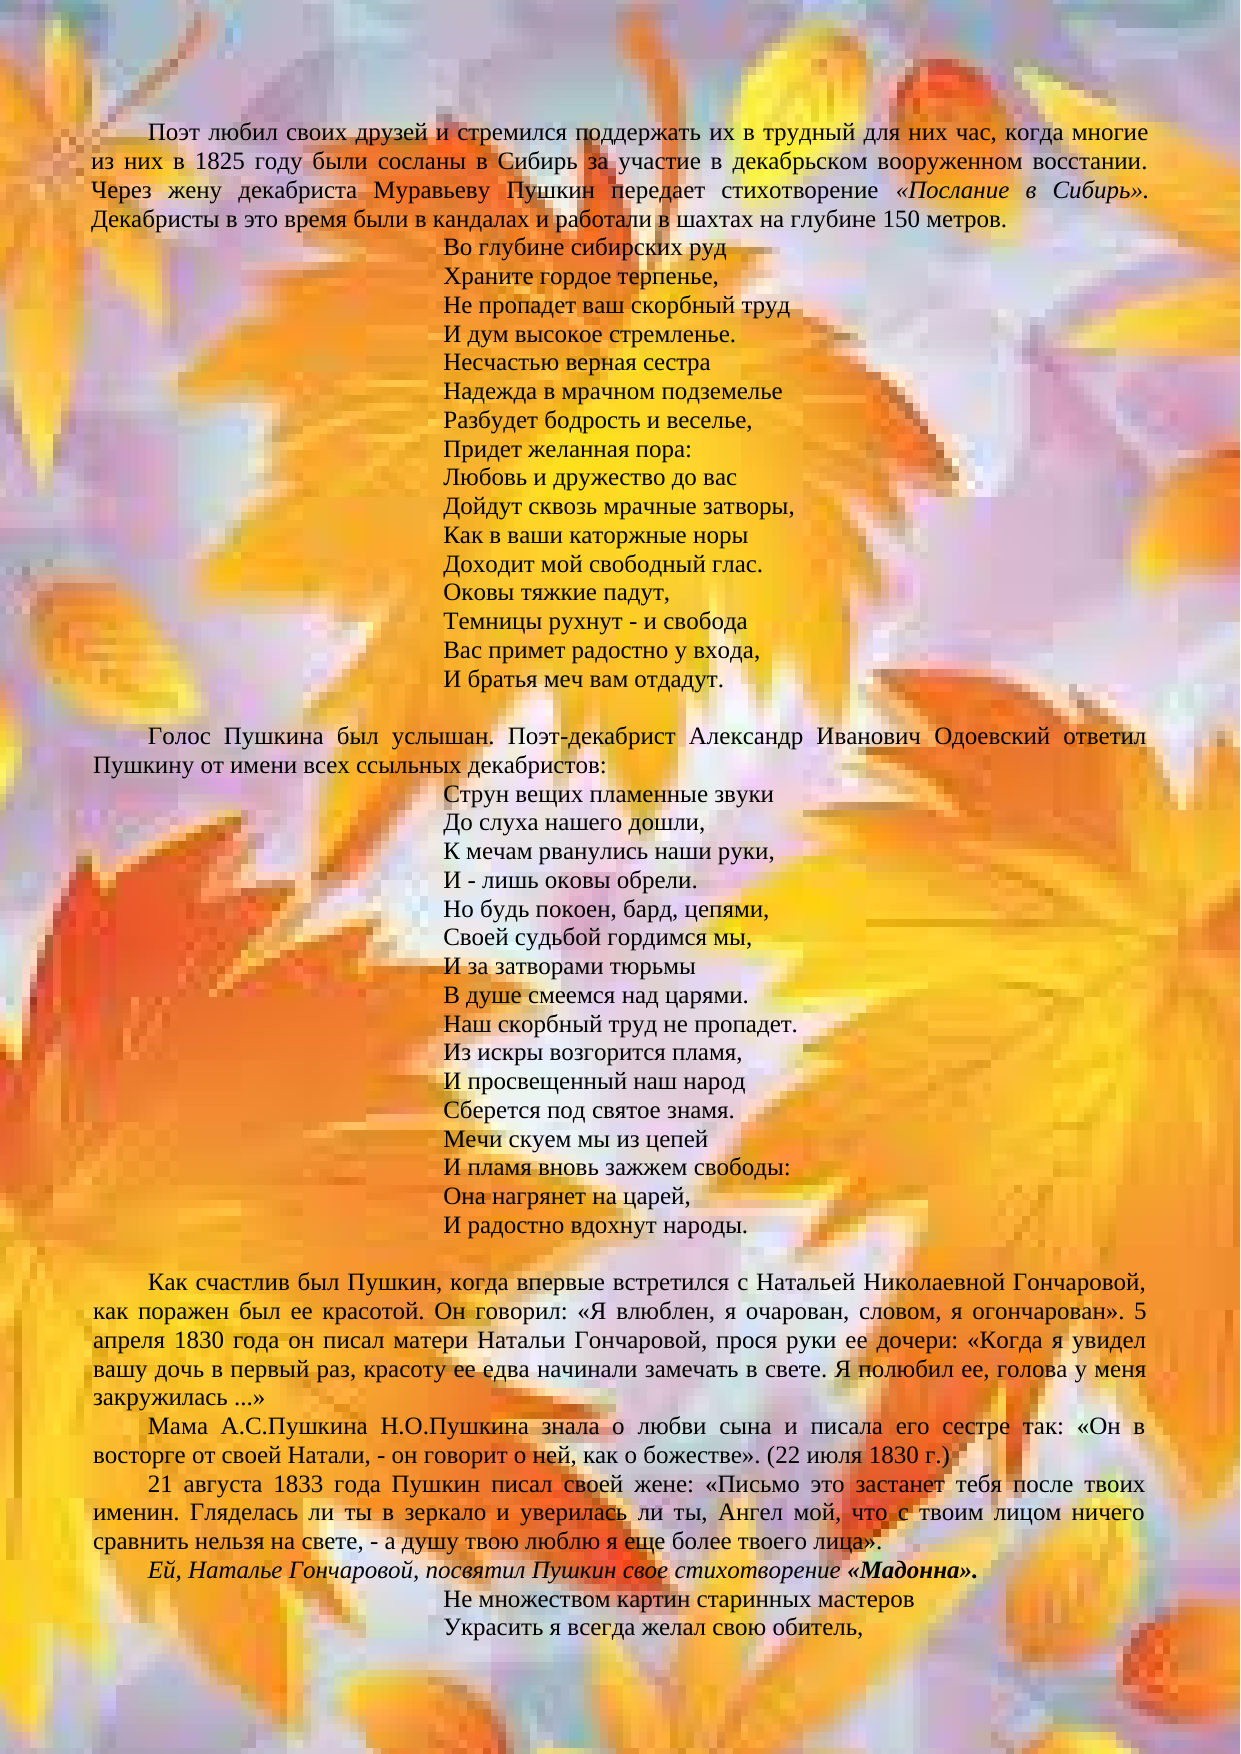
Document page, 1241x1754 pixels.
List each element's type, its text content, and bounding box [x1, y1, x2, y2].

text Мама А.С.Пушкина Н.О.Пушкина знала о любви сына и писала его сестре так: «Он в восторге от своей Натали, - он говорит о ней, как о божестве». (22 июля 1830 г.) [93, 1411, 1147, 1469]
text В душе смеемся над царями. [89, 980, 1152, 1009]
text Несчастью верная сестра [89, 347, 1152, 376]
text До слуха нашего дошли, [89, 807, 1152, 836]
text Оковы тяжкие падут, [89, 577, 1152, 606]
text Не пропадет ваш скорбный труд [89, 290, 1152, 319]
text Наш скорбный труд не пропадет. [89, 1009, 1152, 1037]
text Во глубине сибирских руд [89, 232, 1152, 261]
text 21 августа 1833 года Пушкин писал своей жене: «Письмо это застанет тебя после твоих именин. Гляделась ли ты в зеркало и уверилась ли ты, Ангел мой, что с твоим лицом ничего сравнить нельзя на свете, - а душу твою люблю я еще более твоего лица». [93, 1469, 1147, 1555]
text Из искры возгорится пламя, [89, 1037, 1152, 1066]
text И дум высокое стремленье. [89, 319, 1152, 347]
text Струн вещих пламенные звуки [89, 779, 1152, 807]
text И за затворами тюрьмы [89, 951, 1152, 980]
text Своей судьбой гордимся мы, [89, 922, 1152, 951]
text Храните гордое терпенье, [89, 261, 1152, 290]
text Темницы рухнут - и свобода [89, 606, 1152, 635]
text Не множеством картин старинных мастеров [162, 1584, 1052, 1612]
text Ей, Наталье Гончаровой, посвятил Пушкин свое стихотворение «Мадонна». [148, 1555, 1052, 1584]
text Как счастлив был Пушкин, когда впервые встретился с Натальей Николаевной Гончаровой, как поражен был ее красотой. Он говорил: «Я влюблен, я очарован, словом, я огончарован». 5 апреля 1830 года он писал матери Натальи Гончаровой, прося руки ее дочери: «Когда я увидел вашу дочь в первый раз, красоту ее едва начинали замечать в свете. Я полюбил ее, голова у меня закружилась ...» [93, 1267, 1147, 1411]
text Голос Пушкина был услышан. Поэт-декабрист Александр Иванович Одоевский ответил Пушкину от имени всех ссыльных декабристов: [93, 721, 1147, 779]
text Но будь покоен, бард, цепями, [89, 894, 1152, 922]
text Вас примет радостно у входа, [89, 635, 1152, 664]
picture [0, 0, 1241, 1754]
text Поэт любил своих друзей и стремился поддержать их в трудный для них час, когда многие из них в 1825 году были сосланы в Сибирь за участие в декабрьском вооруженном восстании. Через жену декабриста Муравьеву Пушкин передает стихотворение «Послание в Сибирь». Декабристы в это время были в кандалах и работали в шахтах на глубине 150 метров. [91, 117, 1149, 232]
text К мечам рванулись наши руки, [89, 836, 1152, 865]
text Сберется под святое знамя. [89, 1095, 1152, 1124]
text И пламя вновь зажжем свободы: [89, 1152, 1152, 1181]
text Как в ваши каторжные норы [89, 520, 1152, 549]
text Любовь и дружество до вас [89, 462, 1152, 491]
text Надежда в мрачном подземелье [89, 376, 1152, 405]
text Доходит мой свободный глас. [89, 549, 1152, 577]
text Разбудет бодрость и веселье, [89, 405, 1152, 434]
text Придет желанная пора: [89, 434, 1152, 462]
text Мечи скуем мы из цепей [89, 1124, 1152, 1152]
text И братья меч вам отдадут. [89, 664, 1152, 692]
text И - лишь оковы обрели. [89, 865, 1152, 894]
text И просвещенный наш народ [89, 1066, 1152, 1095]
text Украсить я всегда желал свою обитель, [162, 1612, 1052, 1641]
text Она нагрянет на царей, [89, 1181, 1152, 1210]
text И радостно вдохнут народы. [89, 1210, 1152, 1239]
text Дойдут сквозь мрачные затворы, [89, 491, 1152, 520]
